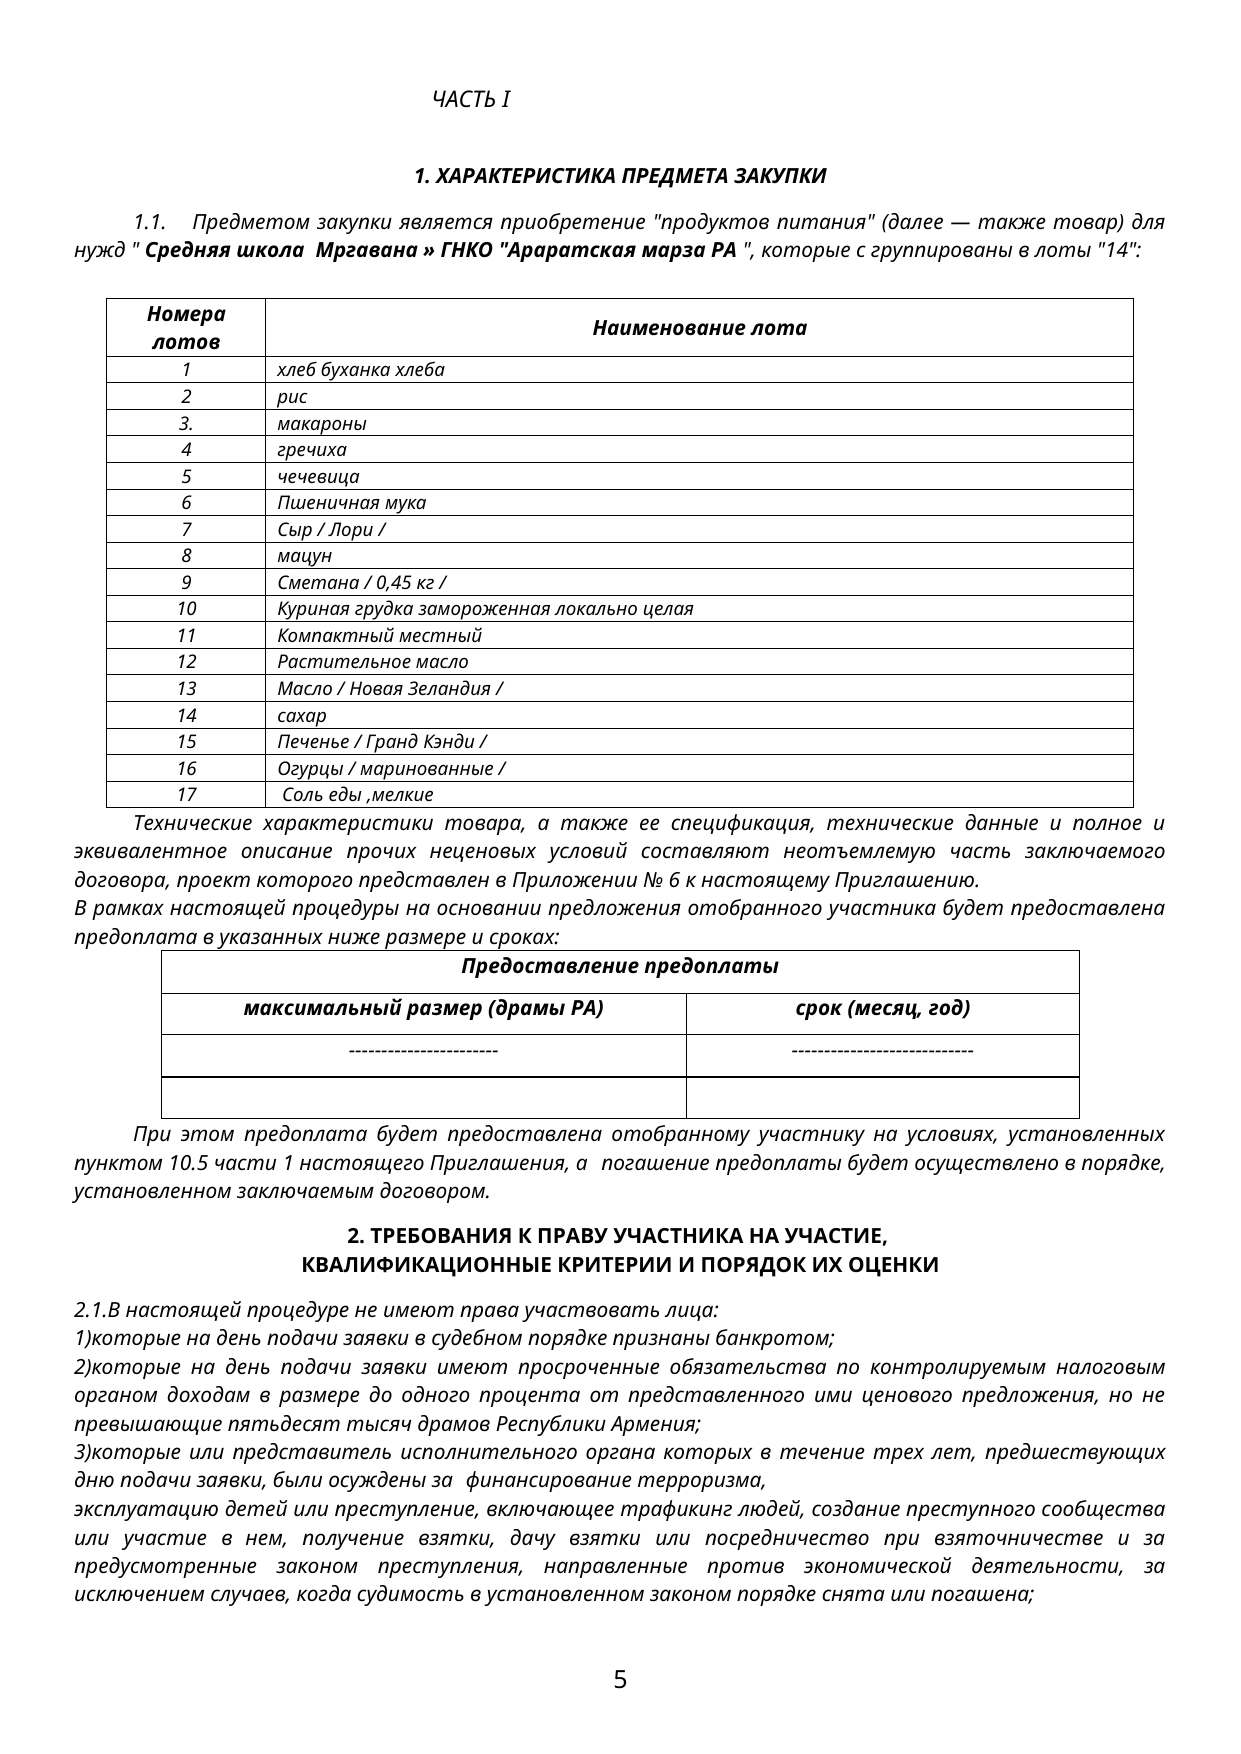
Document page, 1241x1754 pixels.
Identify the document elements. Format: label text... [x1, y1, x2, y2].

table_cell чечевица [266, 463, 1133, 488]
table_cell Печенье / Гранд Кэнди / [266, 729, 1133, 754]
table_cell Соль еды ,мелкие [266, 782, 1133, 807]
table_cell хлеб буханка хлеба [266, 357, 1133, 382]
table_cell 16 [107, 755, 265, 781]
table_cell Сметана / 0,45 кг / [266, 569, 1133, 595]
table_cell 4 [107, 436, 265, 462]
text 1. ХАРАКТЕРИСТИКА ПРЕДМЕТА ЗАКУПКИ [74, 162, 1167, 190]
table_cell максимальный размер (драмы РА) [162, 994, 686, 1034]
table_cell [162, 1078, 686, 1118]
table_cell 6 [107, 490, 265, 515]
table_cell сахар [266, 702, 1133, 727]
table_cell 9 [107, 569, 265, 595]
text 2. ТРЕБОВАНИЯ К ПРАВУ УЧАСТНИКА НА УЧАСТИЕ, КВАЛИФИКАЦИОННЫЕ КРИТЕРИИ И ПОРЯДОК ИХ ОЦЕНКИ [74, 1221, 1167, 1278]
text 2)которые на день подачи заявки имеют просроченные обязательства по контролируемым налоговым органом доходам в размере до одного процента от представленного ими ценового предложения, но не превышающие пятьдесят тысяч драмов Республики Армения; [74, 1352, 1167, 1437]
table_cell рис [266, 383, 1133, 409]
table_cell Огурцы / маринованные / [266, 755, 1133, 781]
table_cell 12 [107, 649, 265, 674]
table_cell Компактный местный [266, 622, 1133, 648]
subtitle 1.1. Предметом закупки является приобретение "продуктов питания" (далее — также товар) для нужд " Средняя школа Мргавана » ГНКО "Араратская марза РА ", которые с группированы в лоты "14": [74, 207, 1167, 264]
table_header Номера лотов [107, 299, 265, 356]
table_cell Растительное масло [266, 649, 1133, 674]
table_cell 8 [107, 543, 265, 568]
table_cell 1 [107, 357, 265, 382]
table_cell гречиха [266, 436, 1133, 462]
text Технические характеристики товара, а также ее спецификация, технические данные и полное и эквивалентное описание прочих неценовых условий составляют неотъемлемую часть заключаемого договора, проект которого представлен в Приложении № 6 к настоящему Приглашению. [74, 808, 1167, 893]
table_cell Пшеничная мука [266, 490, 1133, 515]
table_cell 2 [107, 383, 265, 409]
table_cell срок (месяц, год) [687, 994, 1079, 1034]
table_cell мацун [266, 543, 1133, 568]
table_cell ----------------------- [162, 1035, 686, 1076]
table_cell ---------------------------- [687, 1035, 1079, 1076]
table_cell 17 [107, 782, 265, 807]
table_cell 14 [107, 702, 265, 727]
text эксплуатацию детей или преступление, включающее трафикинг людей, создание преступного сообщества или участие в нем, получение взятки, дачу взятки или посредничество при взяточничестве и за предусмотренные законом преступления, направленные против экономической деятельности, за исключением случаев, когда судимость в установленном законом порядке снята или погашена; [74, 1494, 1167, 1608]
table_cell [687, 1078, 1079, 1118]
table_cell Масло / Новая Зеландия / [266, 675, 1133, 701]
text 1)которые на день подачи заявки в судебном порядке признаны банкротом; [74, 1323, 1167, 1352]
table_cell 7 [107, 516, 265, 542]
table_cell Сыр / Лори / [266, 516, 1133, 542]
table_cell 10 [107, 596, 265, 621]
table_cell 15 [107, 729, 265, 754]
table_cell 5 [107, 463, 265, 488]
table_header Наименование лота [266, 299, 1133, 356]
text В рамках настоящей процедуры на основании предложения отобранного участника будет предоставлена предоплата в указанных ниже размере и сроках: [74, 893, 1167, 950]
table_cell макароны [266, 410, 1133, 435]
table_cell 3. [107, 410, 265, 435]
table_header Предоставление предоплаты [162, 951, 1079, 992]
table_cell Куриная грудка замороженная локально целая [266, 596, 1133, 621]
text При этом предоплата будет предоставлена отобранному участнику на условиях, установленных пунктом 10.5 части 1 настоящего Приглашения, а погашение предоплаты будет осуществлено в порядке, установленном заключаемым договором. [74, 1119, 1167, 1205]
table_cell 13 [107, 675, 265, 701]
text ЧАСТЬ I [74, 82, 1167, 114]
table_cell 11 [107, 622, 265, 648]
text 2.1.В настоящей процедуре не имеют права участвовать лица: [74, 1295, 1167, 1323]
text 3)которые или представитель исполнительного органа которых в течение трех лет, предшествующих дню подачи заявки, были осуждены за финансирование терроризма, [74, 1437, 1167, 1494]
